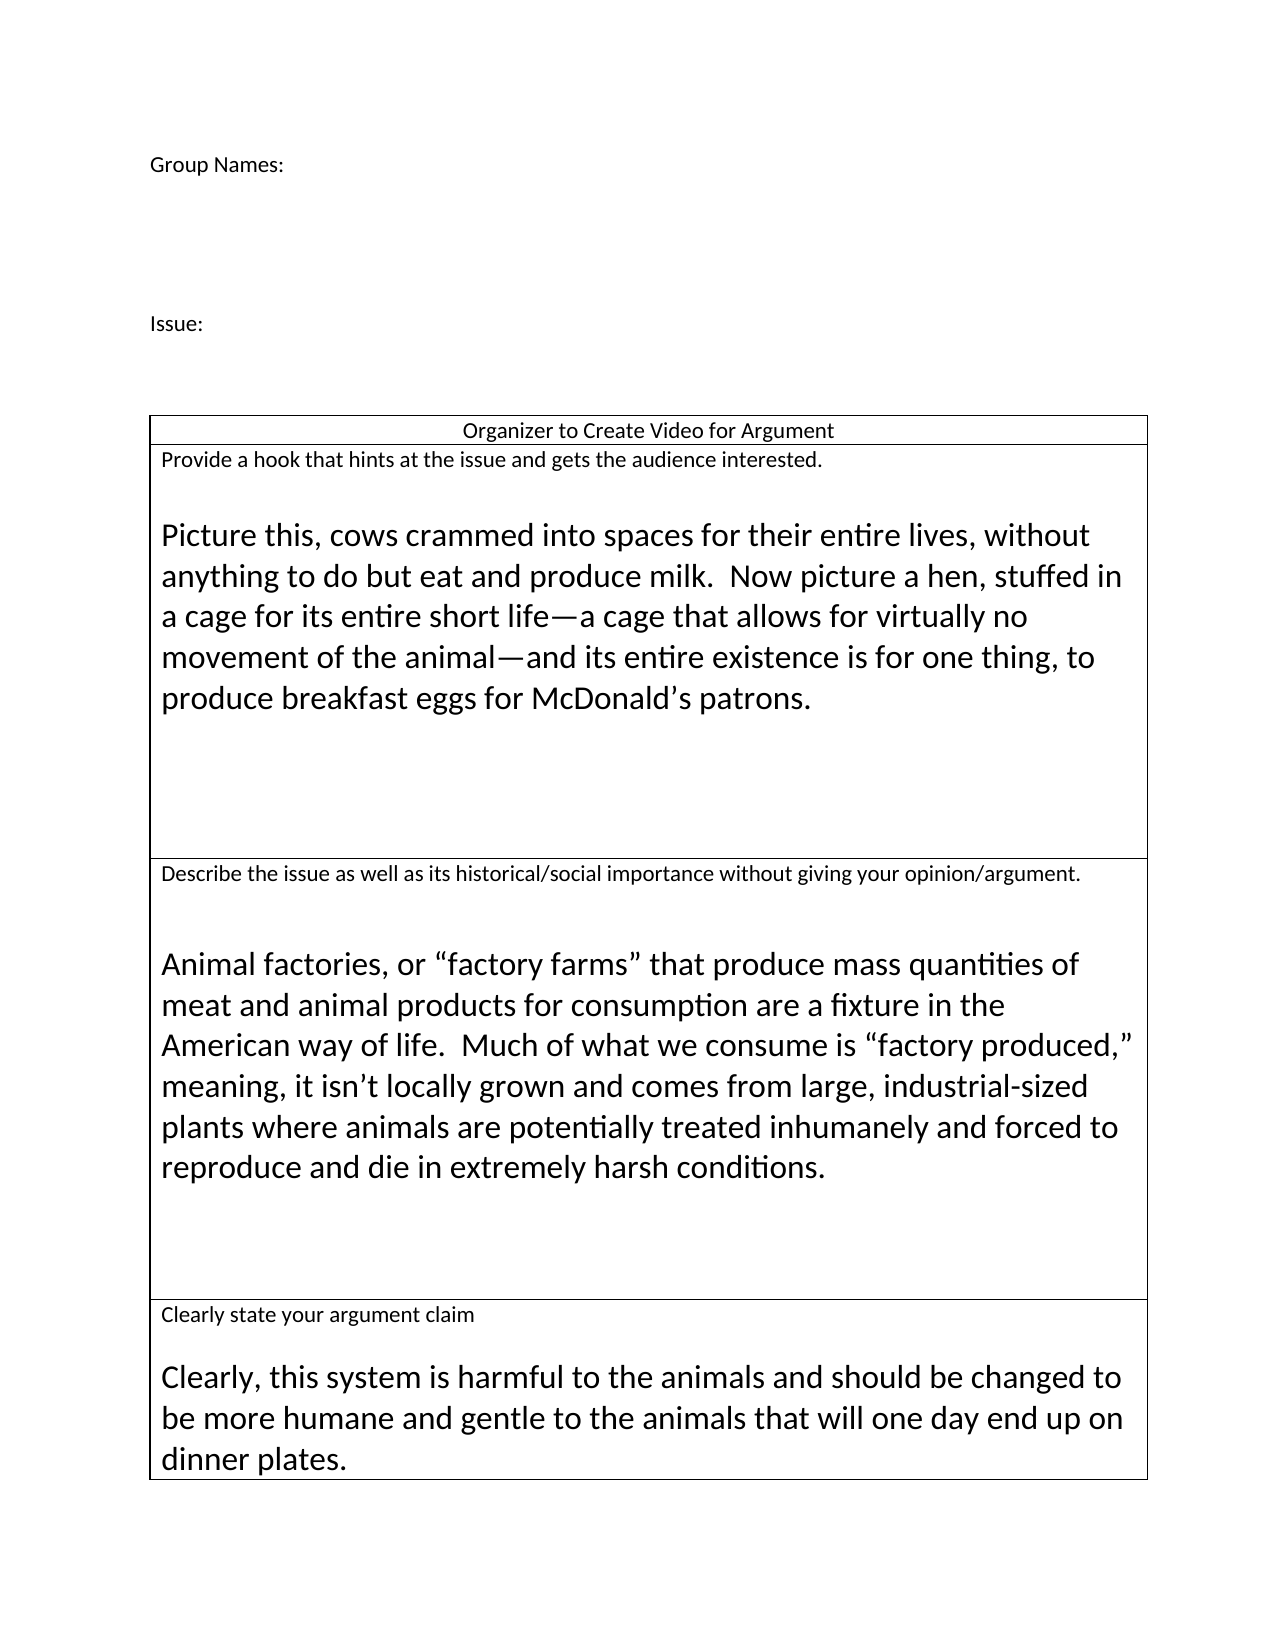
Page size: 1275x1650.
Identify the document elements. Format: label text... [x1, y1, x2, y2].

text Issue: [150, 309, 1125, 337]
text Group Names: [150, 150, 1125, 178]
table_cell Clearly state your argument claim Clearly, this system is harmful to the animals and should be changed to be more humane and gentle to the animals that will one day end up on dinner plates. [151, 1300, 1147, 1478]
table_cell Provide a hook that hints at the issue and gets the audience interested. Picture this, cows crammed into spaces for their entire lives, without anything to do but eat and produce milk. Now picture a hen, stuffed in a cage for its entire short life—a cage that allows for virtually no movement of the animal—and its entire existence is for one thing, to produce breakfast eggs for McDonald’s patrons. [151, 445, 1147, 858]
table_header Organizer to Create Video for Argument [151, 416, 1147, 444]
table_cell Describe the issue as well as its historical/social importance without giving your opinion/argument. Animal factories, or “factory farms” that produce mass quantities of meat and animal products for consumption are a fixture in the American way of life. Much of what we consume is “factory produced,” meaning, it isn’t locally grown and comes from large, industrial-sized plants where animals are potentially treated inhumanely and forced to reproduce and die in extremely harsh conditions. [151, 859, 1147, 1299]
